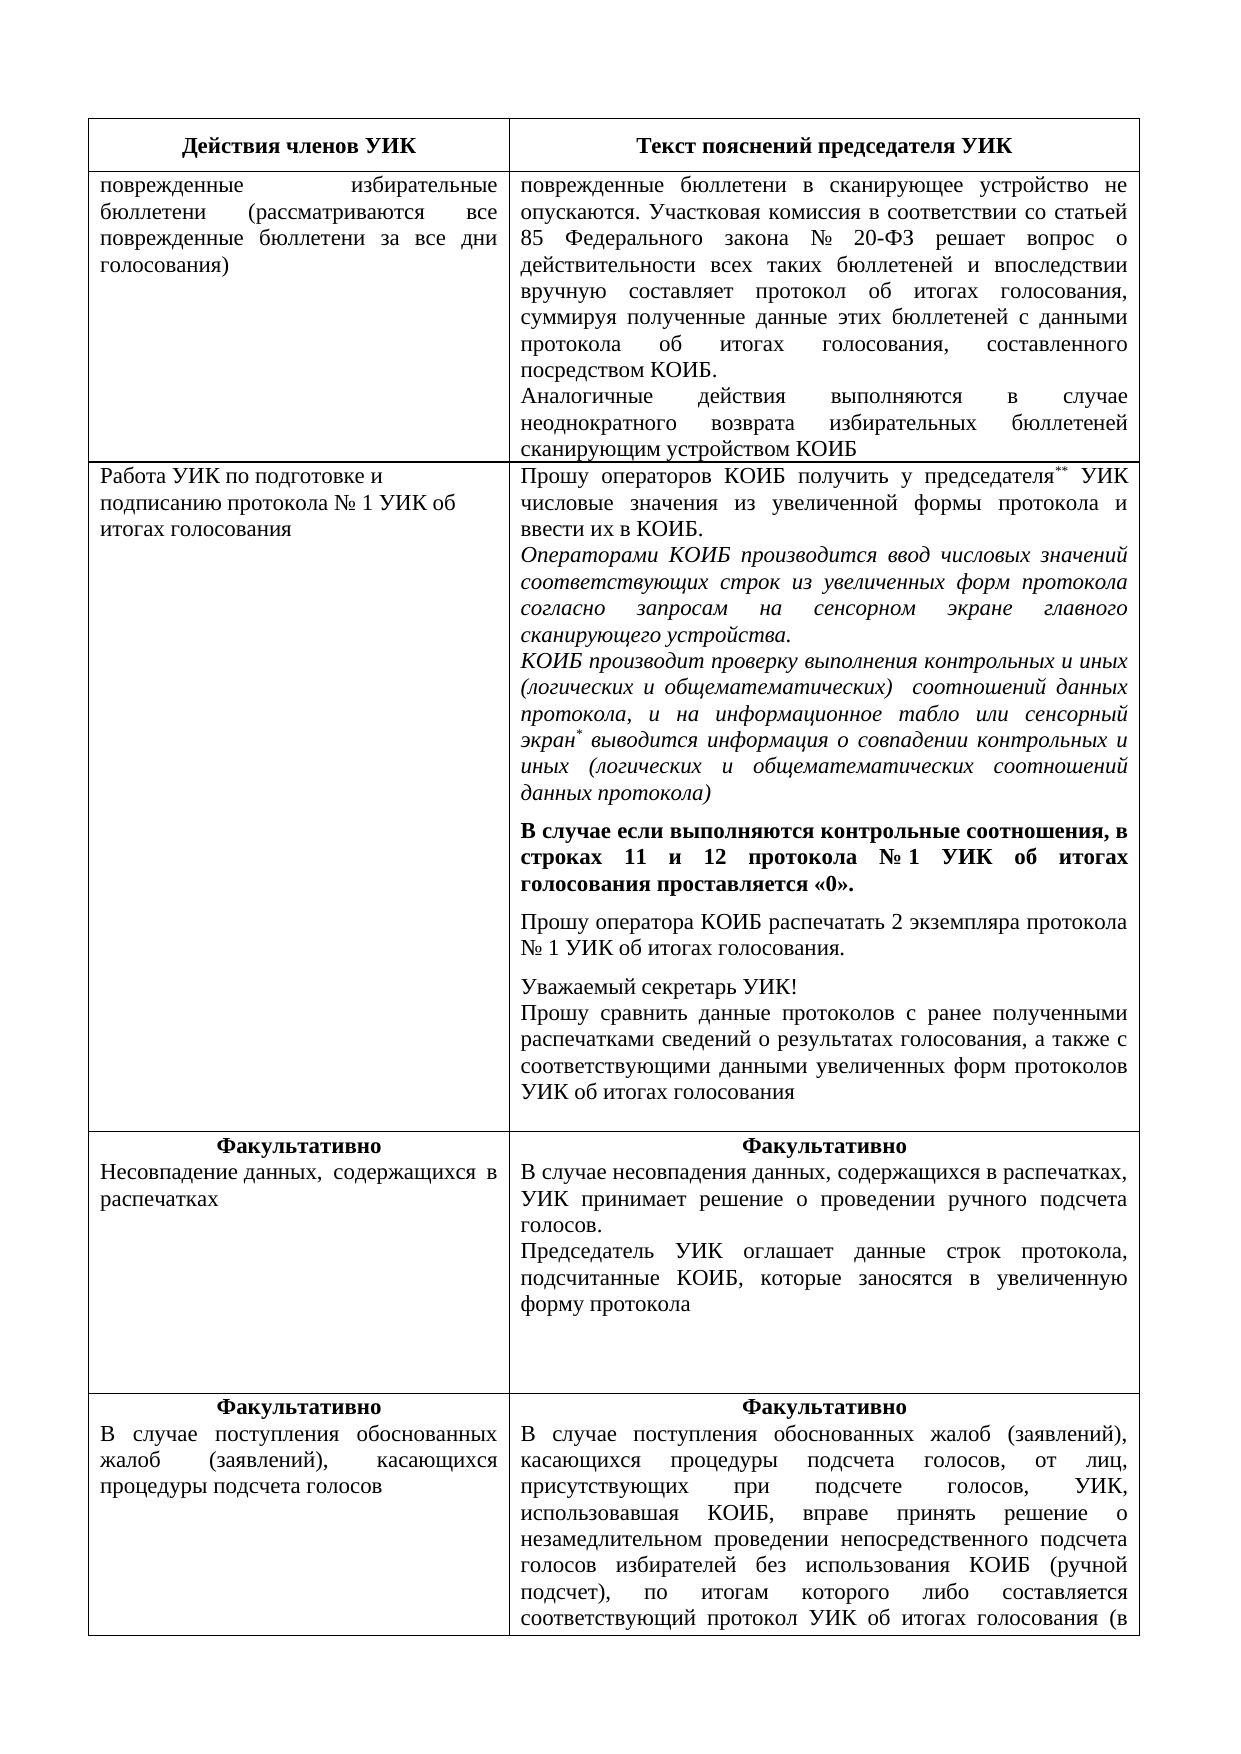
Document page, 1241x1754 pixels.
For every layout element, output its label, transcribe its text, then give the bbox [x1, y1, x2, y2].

table_cell Прошу операторов КОИБ получить у председателя** УИК числовые значения из увеличенной формы протокола и ввести их в КОИБ. Операторами КОИБ производится ввод числовых значений соответствующих строк из увеличенных форм протокола согласно запросам на сенсорном экране главного сканирующего устройства. КОИБ производит проверку выполнения контрольных и иных (логических и общематематических) соотношений данных протокола, и на информационное табло или сенсорный экран* выводится информация о совпадении контрольных и иных (логических и общематематических соотношений данных протокола) В случае если выполняются контрольные соотношения, в строках 11 и 12 протокола № 1 УИК об итогах голосования проставляется «0». Прошу оператора КОИБ распечатать 2 экземпляра протокола № 1 УИК об итогах голосования. Уважаемый секретарь УИК! Прошу сравнить данные протоколов с ранее полученными распечатками сведений о результатах голосования, а также с соответствующими данными увеличенных форм протоколов УИК об итогах голосования [510, 463, 1139, 1131]
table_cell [89, 172, 509, 461]
table_cell Работа УИК по подготовке и подписанию протокола № 1 УИК об итогах голосования [89, 463, 509, 1131]
table_cell Факультативно Несовпадение данных, содержащихся в распечатках [89, 1132, 509, 1392]
table_cell Факультативно В случае несовпадения данных, содержащихся в распечатках, УИК принимает решение о проведении ручного подсчета голосов. Председатель УИК оглашает данные строк протокола, подсчитанные КОИБ, которые заносятся в увеличенную форму протокола [510, 1132, 1139, 1392]
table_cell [89, 1394, 509, 1635]
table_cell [510, 1394, 1139, 1635]
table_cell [510, 172, 1139, 461]
table_header Действия членов УИК [89, 119, 509, 171]
table_header Текст пояснений председателя УИК [510, 119, 1139, 171]
